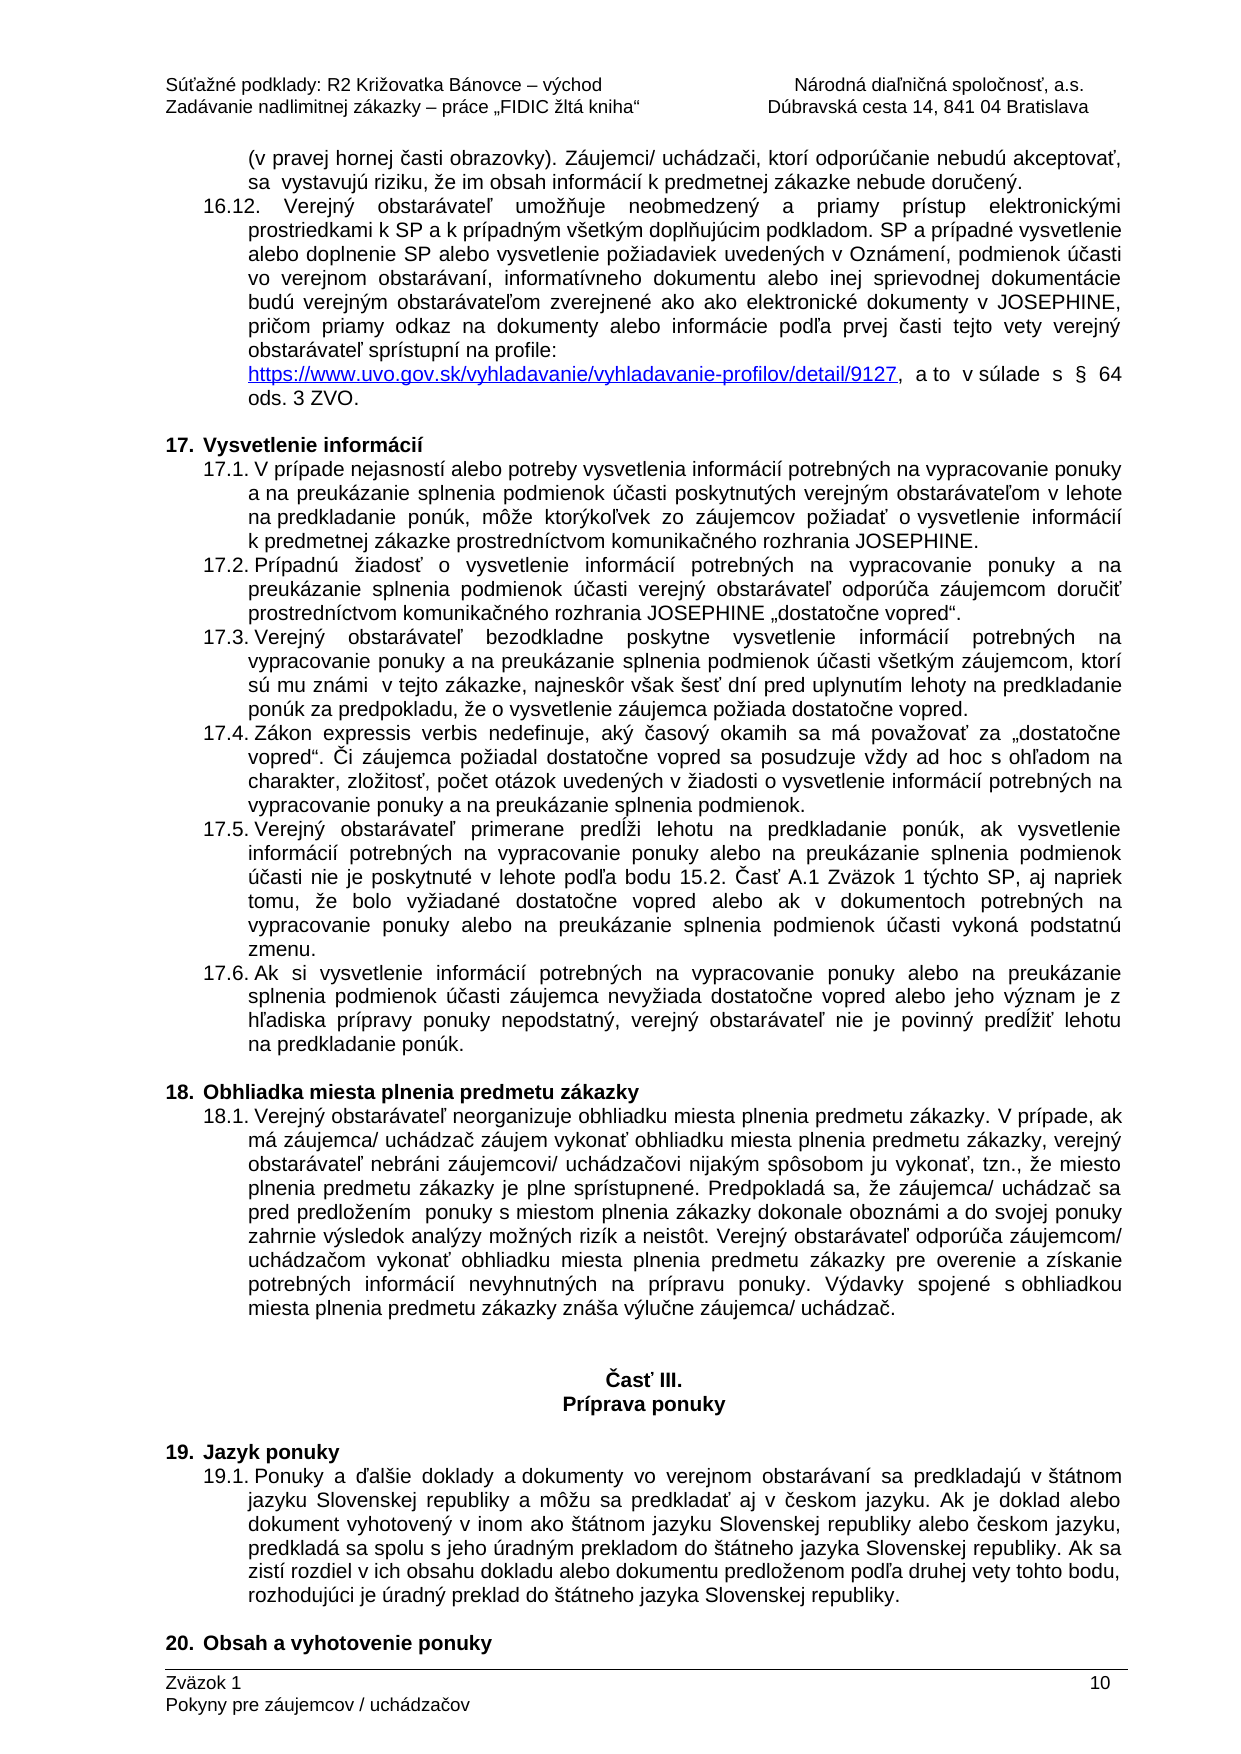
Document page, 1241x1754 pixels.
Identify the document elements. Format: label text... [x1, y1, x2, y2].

list Jazyk ponuky [165, 1439, 1122, 1463]
list Prípadnú žiadosť o vysvetlenie informácií potrebných na vypracovanie ponuky a na preukázanie splnenia podmienok účasti verejný obstarávateľ odporúča záujemcom doručiť prostredníctvom komunikačného rozhrania JOSEPHINE „dostatočne vopred“. [203, 553, 1122, 625]
list https://www.uvo.gov.sk/vyhladavanie/vyhladavanie-profilov/detail/9127, a to v súlade s § 64 ods. 3 ZVO. [248, 361, 1122, 409]
list Verejný obstarávateľ primerane predĺži lehotu na predkladanie ponúk, ak vysvetlenie informácií potrebných na vypracovanie ponuky alebo na preukázanie splnenia podmienok účasti nie je poskytnuté v lehote podľa bodu 15.2. Časť A.1 Zväzok 1 týchto SP, aj napriek tomu, že bolo vyžiadané dostatočne vopred alebo ak v dokumentoch potrebných na vypracovanie ponuky alebo na preukázanie splnenia podmienok účasti vykoná podstatnú zmenu. [203, 817, 1122, 960]
list Obhliadka miesta plnenia predmetu zákazky [165, 1080, 1122, 1104]
list Vysvetlenie informácií [165, 433, 1122, 457]
list Verejný obstarávateľ umožňuje neobmedzený a priamy prístup elektronickými prostriedkami k SP a k prípadným všetkým doplňujúcim podkladom. SP a prípadné vysvetlenie alebo doplnenie SP alebo vysvetlenie požiadaviek uvedených v Oznámení, podmienok účasti vo verejnom obstarávaní, informatívneho dokumentu alebo inej sprievodnej dokumentácie budú verejným obstarávateľom zverejnené ako ako elektronické dokumenty v JOSEPHINE, pričom priamy odkaz na dokumenty alebo informácie podľa prvej časti tejto vety verejný obstarávateľ sprístupní na profile: [203, 194, 1122, 361]
list Verejný obstarávateľ neorganizuje obhliadku miesta plnenia predmetu zákazky. V prípade, ak má záujemca/ uchádzač záujem vykonať obhliadku miesta plnenia predmetu zákazky, verejný obstarávateľ nebráni záujemcovi/ uchádzačovi nijakým spôsobom ju vykonať, tzn., že miesto plnenia predmetu zákazky je plne sprístupnené. Predpokladá sa, že záujemca/ uchádzač sa pred predložením ponuky s miestom plnenia zákazky dokonale oboznámi a do svojej ponuky zahrnie výsledok analýzy možných rizík a neistôt. Verejný obstarávateľ odporúča záujemcom/ uchádzačom vykonať obhliadku miesta plnenia predmetu zákazky pre overenie a získanie potrebných informácií nevyhnutných na prípravu ponuky. Výdavky spojené s obhliadkou miesta plnenia predmetu zákazky znáša výlučne záujemca/ uchádzač. [203, 1104, 1122, 1320]
list Obsah a vyhotovenie ponuky [165, 1631, 1122, 1655]
list Ponuky a ďalšie doklady a dokumenty vo verejnom obstarávaní sa predkladajú v štátnom jazyku Slovenskej republiky a môžu sa predkladať aj v českom jazyku. Ak je doklad alebo dokument vyhotovený v inom ako štátnom jazyku Slovenskej republiky alebo českom jazyku, predkladá sa spolu s jeho úradným prekladom do štátneho jazyka Slovenskej republiky. Ak sa zistí rozdiel v ich obsahu dokladu alebo dokumentu predloženom podľa druhej vety tohto bodu, rozhodujúci je úradný preklad do štátneho jazyka Slovenskej republiky. [203, 1463, 1122, 1607]
text Časť III. [165, 1368, 1122, 1392]
list Ak si vysvetlenie informácií potrebných na vypracovanie ponuky alebo na preukázanie splnenia podmienok účasti záujemca nevyžiada dostatočne vopred alebo jeho význam je z hľadiska prípravy ponuky nepodstatný, verejný obstarávateľ nie je povinný predĺžiť lehotu na predkladanie ponúk. [203, 960, 1122, 1056]
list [203, 146, 1122, 194]
list Verejný obstarávateľ bezodkladne poskytne vysvetlenie informácií potrebných na vypracovanie ponuky a na preukázanie splnenia podmienok účasti všetkým záujemcom, ktorí sú mu známi v tejto zákazke, najneskôr však šesť dní pred uplynutím lehoty na predkladanie ponúk za predpokladu, že o vysvetlenie záujemca požiada dostatočne vopred. [203, 625, 1122, 721]
list Zákon expressis verbis nedefinuje, aký časový okamih sa má považovať za „dostatočne vopred“. Či záujemca požiadal dostatočne vopred sa posudzuje vždy ad hoc s ohľadom na charakter, zložitosť, počet otázok uvedených v žiadosti o vysvetlenie informácií potrebných na vypracovanie ponuky a na preukázanie splnenia podmienok. [203, 721, 1122, 817]
list V prípade nejasností alebo potreby vysvetlenia informácií potrebných na vypracovanie ponuky a na preukázanie splnenia podmienok účasti poskytnutých verejným obstarávateľom v lehote na predkladanie ponúk, môže ktorýkoľvek zo záujemcov požiadať o vysvetlenie informácií k predmetnej zákazke prostredníctvom komunikačného rozhrania JOSEPHINE. [203, 457, 1122, 553]
text Príprava ponuky [165, 1392, 1122, 1416]
